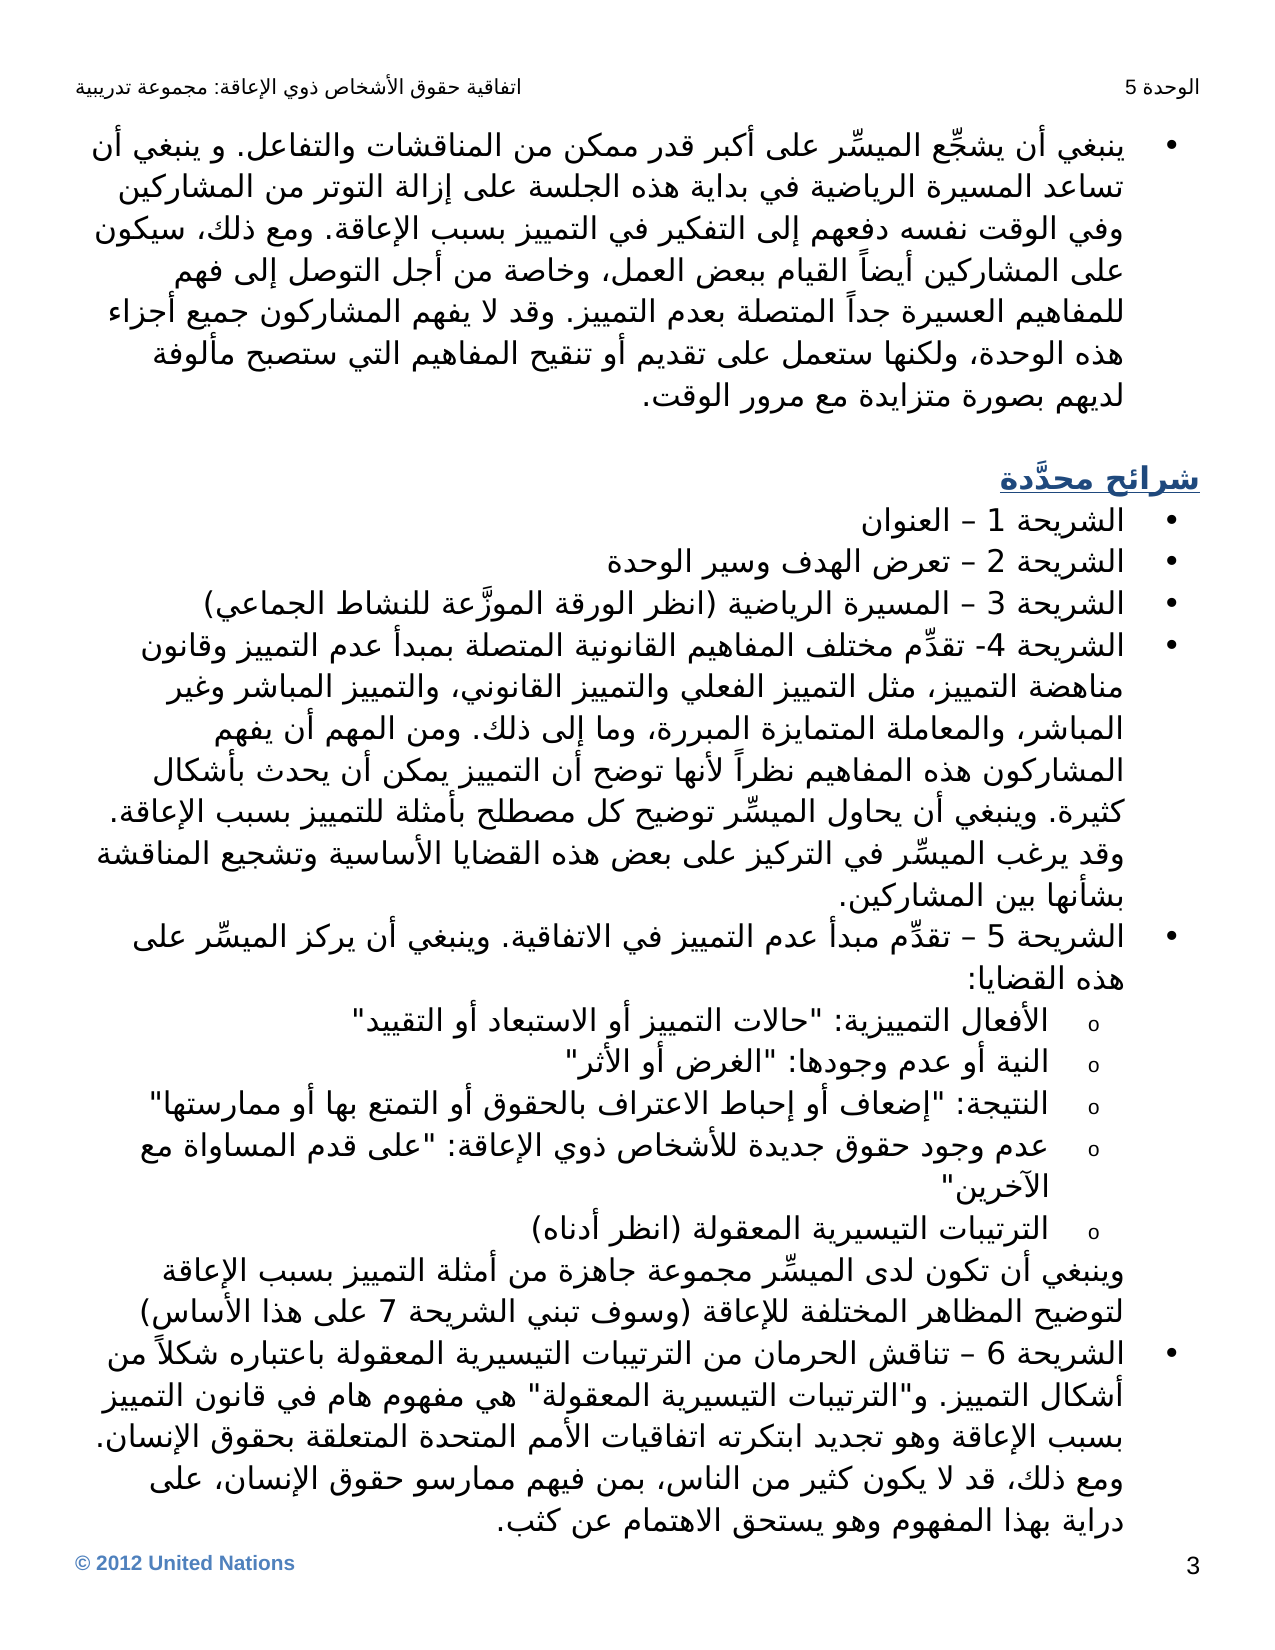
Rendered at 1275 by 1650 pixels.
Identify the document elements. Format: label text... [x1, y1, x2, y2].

list الشريحة 4- تقدِّم مختلف المفاهيم القانونية المتصلة بمبدأ عدم التمييز وقانون مناهضة التمييز، مثل التمييز الفعلي والتمييز القانوني، والتمييز المباشر وغير المباشر، والمعاملة المتمايزة المبررة، وما إلى ذلك. ومن المهم أن يفهم المشاركون هذه المفاهيم نظراً لأنها توضح أن التمييز يمكن أن يحدث بأشكال كثيرة. وينبغي أن يحاول الميسِّر توضيح كل مصطلح بأمثلة للتمييز بسبب الإعاقة. وقد يرغب الميسِّر في التركيز على بعض هذه القضايا الأساسية وتشجيع المناقشة بشأنها بين المشاركين. [77, 623, 1162, 914]
list ينبغي أن يشجِّع الميسِّر على أكبر قدر ممكن من المناقشات والتفاعل. و ينبغي أن تساعد المسيرة الرياضية في بداية هذه الجلسة على إزالة التوتر من المشاركين وفي الوقت نفسه دفعهم إلى التفكير في التمييز بسبب الإعاقة. ومع ذلك، سيكون على المشاركين أيضاً القيام ببعض العمل، وخاصة من أجل التوصل إلى فهم للمفاهيم العسيرة جداً المتصلة بعدم التمييز. وقد لا يفهم المشاركون جميع أجزاء هذه الوحدة، ولكنها ستعمل على تقديم أو تنقيح المفاهيم التي ستصبح مألوفة لديهم بصورة متزايدة مع مرور الوقت. [77, 123, 1162, 414]
list عدم وجود حقوق جديدة للأشخاص ذوي الإعاقة: "على قدم المساواة مع الآخرين" [77, 1123, 1087, 1206]
list الشريحة 6 – تناقش الحرمان من الترتيبات التيسيرية المعقولة باعتباره شكلاً من أشكال التمييز. و"الترتيبات التيسيرية المعقولة" هي مفهوم هام في قانون التمييز بسبب الإعاقة وهو تجديد ابتكرته اتفاقيات الأمم المتحدة المتعلقة بحقوق الإنسان. ومع ذلك، قد لا يكون كثير من الناس، بمن فيهم ممارسو حقوق الإنسان، على دراية بهذا المفهوم وهو يستحق الاهتمام عن كثب. [77, 1331, 1162, 1539]
list الشريحة 3 – المسيرة الرياضية (انظر الورقة الموزَّعة للنشاط الجماعي) [77, 581, 1162, 623]
list النتيجة: "إضعاف أو إحباط الاعتراف بالحقوق أو التمتع بها أو ممارستها" [77, 1081, 1087, 1123]
text شرائح محدَّدة [75, 456, 1200, 498]
list الشريحة 5 – تقدِّم مبدأ عدم التمييز في الاتفاقية. وينبغي أن يركز الميسِّر على هذه القضايا: [77, 914, 1162, 998]
list الترتيبات التيسيرية المعقولة (انظر أدناه) [77, 1206, 1087, 1248]
list الشريحة 1 – العنوان [77, 498, 1162, 539]
list الشريحة 2 – تعرض الهدف وسير الوحدة [77, 539, 1162, 581]
text وينبغي أن تكون لدى الميسِّر مجموعة جاهزة من أمثلة التمييز بسبب الإعاقة لتوضيح المظاهر المختلفة للإعاقة (وسوف تبني الشريحة 7 على هذا الأساس) [77, 1248, 1125, 1331]
list الأفعال التمييزية: "حالات التمييز أو الاستبعاد أو التقييد" [77, 998, 1087, 1039]
list النية أو عدم وجودها: "الغرض أو الأثر" [77, 1039, 1087, 1081]
